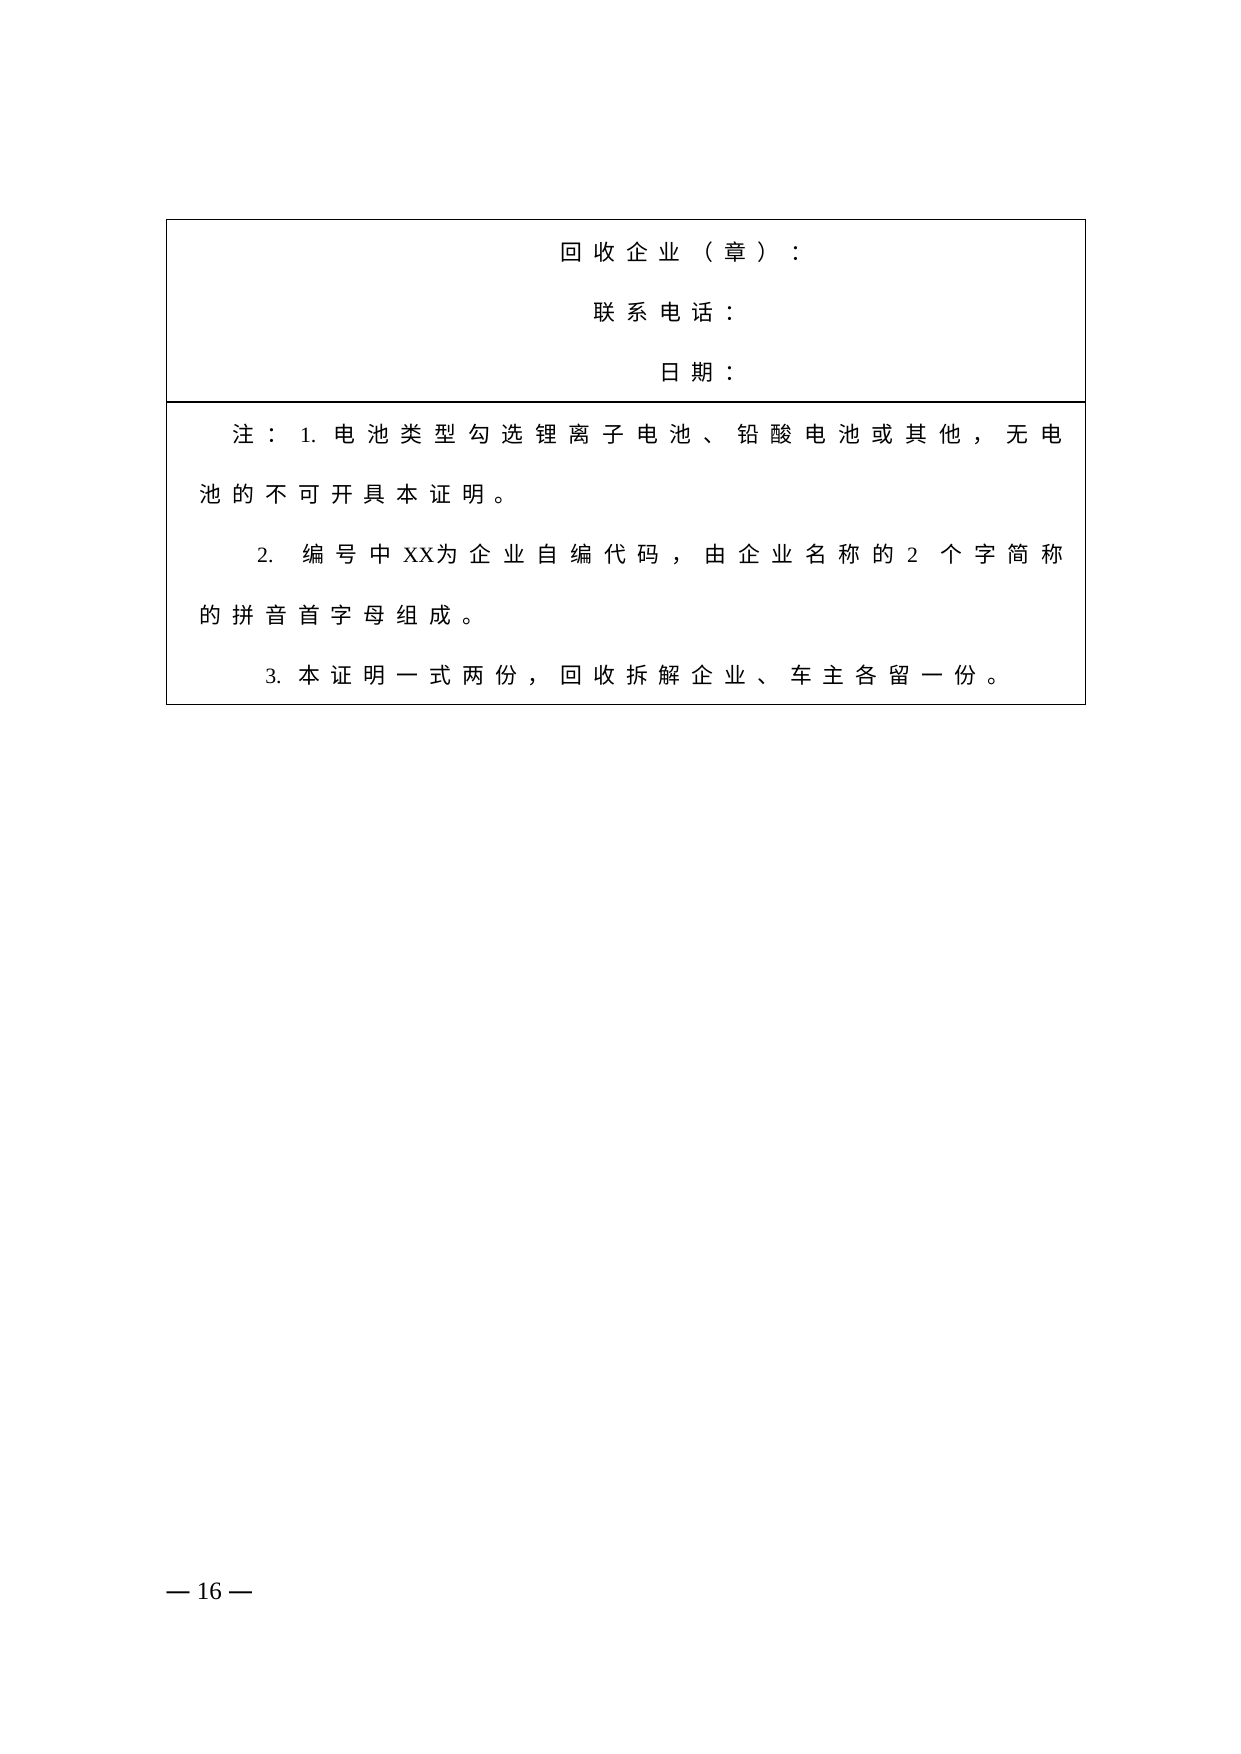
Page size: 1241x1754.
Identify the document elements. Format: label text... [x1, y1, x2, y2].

table_cell 注：1.电池类型勾选锂离子电池、铅酸电池或其他，无电池的不可开具本证明。 2.编号中XX为企业自编代码，由企业名称的2个字简称的拼音首字母组成。 3.本证明一式两份，回收拆解企业、车主各留一份。 [167, 403, 1085, 704]
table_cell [167, 220, 1085, 401]
